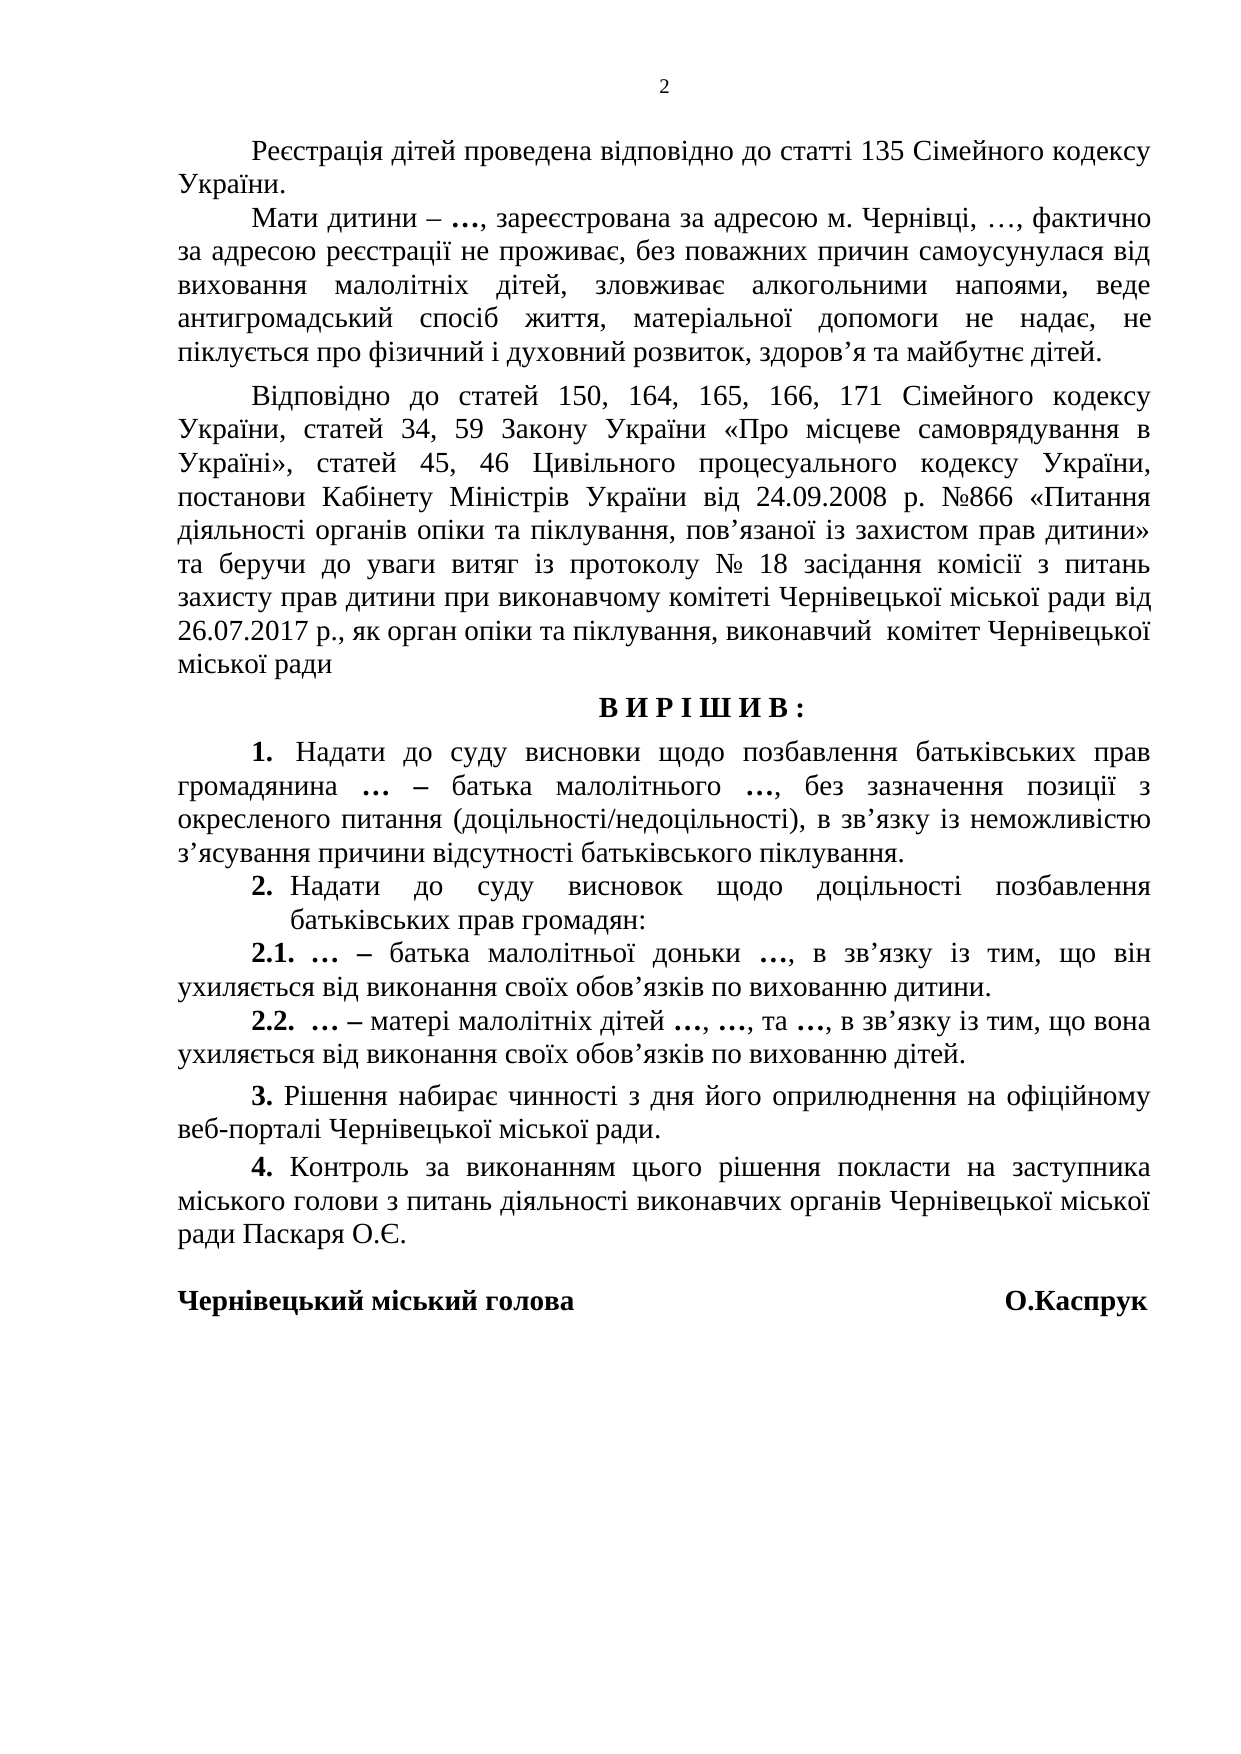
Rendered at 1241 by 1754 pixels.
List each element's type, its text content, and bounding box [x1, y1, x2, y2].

list Надати до суду висновок щодо доцільності позбавлення батьківських прав громадян: [251, 868, 1152, 936]
text Реєстрація дітей проведена відповідно до статті 135 Сімейного кодексу України. [177, 133, 1152, 200]
text 3. Рішення набирає чинності з дня його оприлюднення на офіційному веб-порталі Чернівецької міської ради. [177, 1078, 1152, 1145]
subtitle 4. Контроль за виконанням цього рішення покласти на заступника міського голови з питань діяльності виконавчих органів Чернівецької міської ради Паскаря О.Є. [177, 1149, 1152, 1250]
list … – батька малолітньої доньки …, в зв’язку із тим, що він ухиляється від виконання своїх обов’язків по вихованню дитини. [177, 936, 1152, 1003]
list … – матері малолітніх дітей …, …, та …, в зв’язку із тим, що вона ухиляється від виконання своїх обов’язків по вихованню дітей. [177, 1003, 1152, 1070]
text Мати дитини – …, зареєстрована за адресою м. Чернівці, …, фактично за адресою реєстрації не проживає, без поважних причин самоусунулася від виховання малолітніх дітей, зловживає алкогольними напоями, веде антигромадський спосіб життя, матеріальної допомоги не надає, не піклується про фізичний і духовний розвиток, здоров’я та майбутнє дітей. [177, 200, 1152, 368]
text В И Р І Ш И В : [177, 690, 1152, 724]
text Відповідно до статей 150, 164, 165, 166, 171 Сімейного кодексу України, статей 34, 59 Закону України «Про місцеве самоврядування в Україні», статей 45, 46 Цивільного процесуального кодексу України, постанови Кабінету Міністрів України від 24.09.2008 р. №866 «Питання діяльності органів опіки та піклування, пов’язаної із захистом прав дитини» та беручи до уваги витяг із протоколу № 18 засідання комісії з питань захисту прав дитини при виконавчому комітеті Чернівецької міської ради від 26.07.2017 р., як орган опіки та піклування, виконавчий комітет Чернівецької міської ради [177, 378, 1152, 680]
list Надати до суду висновки щодо позбавлення батьківських прав громадянина … – батька малолітнього …, без зазначення позиції з окресленого питання (доцільності/недоцільності), в зв’язку із неможливістю з’ясування причини відсутності батьківського піклування. [177, 734, 1152, 868]
text Чернівецький міський голова О.Каспрук [177, 1283, 1152, 1316]
